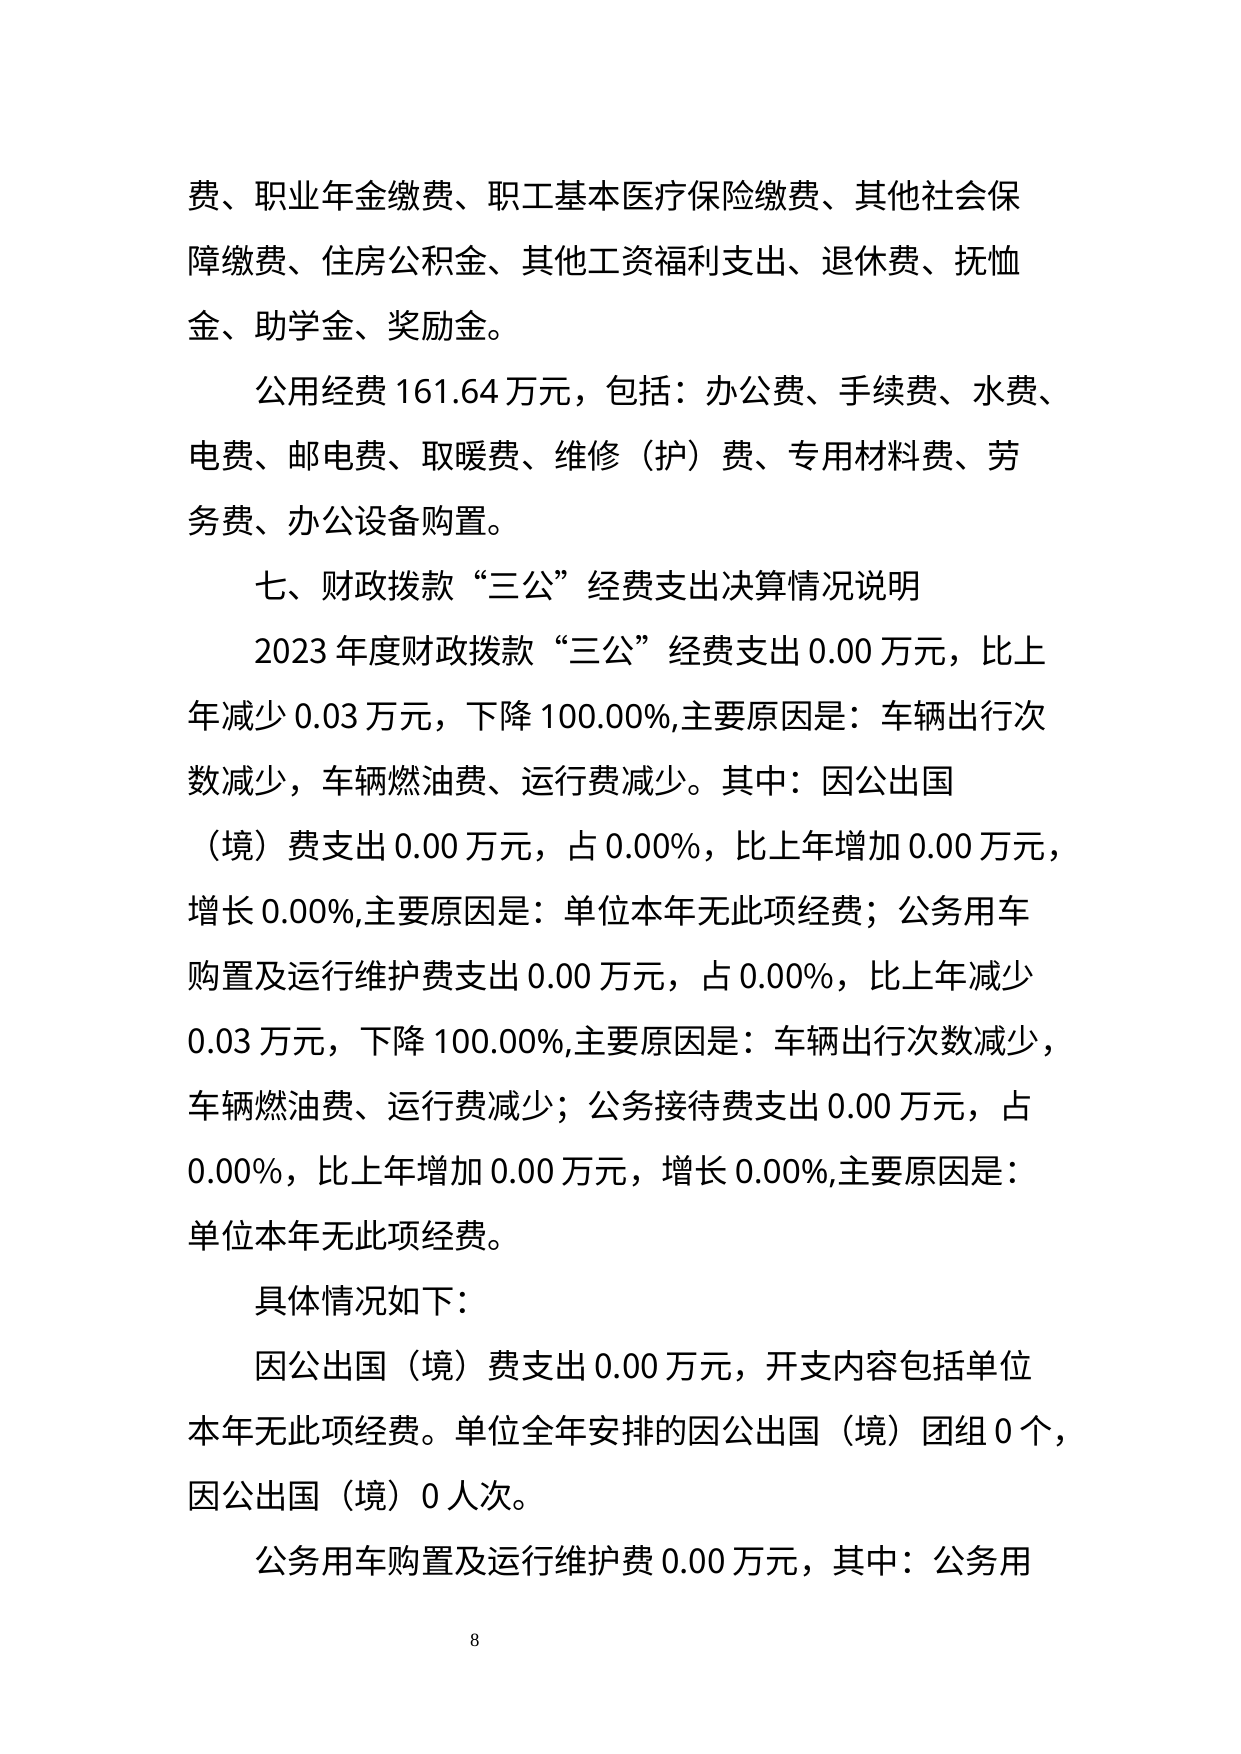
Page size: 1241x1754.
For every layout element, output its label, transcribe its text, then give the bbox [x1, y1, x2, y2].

text 公用经费161.64万元，包括：办公费、手续费、水费、电费、邮电费、取暖费、维修（护）费、专用材料费、劳务费、办公设备购置。 [187, 357, 1053, 552]
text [187, 1527, 1053, 1592]
text 2023年度财政拨款“三公”经费支出0.00万元，比上年减少0.03万元，下降100.00%,主要原因是：车辆出行次数减少，车辆燃油费、运行费减少。其中：因公出国（境）费支出0.00万元，占0.00%，比上年增加0.00万元，增长0.00%,主要原因是：单位本年无此项经费；公务用车购置及运行维护费支出0.00万元，占0.00%，比上年减少0.03万元，下降100.00%,主要原因是：车辆出行次数减少，车辆燃油费、运行费减少；公务接待费支出0.00万元，占0.00%，比上年增加0.00万元，增长0.00%,主要原因是：单位本年无此项经费。 [187, 617, 1053, 1267]
text 七、财政拨款“三公”经费支出决算情况说明 [187, 552, 1053, 617]
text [187, 162, 1053, 357]
text 因公出国（境）费支出0.00万元，开支内容包括单位本年无此项经费。单位全年安排的因公出国（境）团组0个，因公出国（境）0人次。 [187, 1332, 1053, 1527]
text 具体情况如下： [187, 1267, 1053, 1332]
